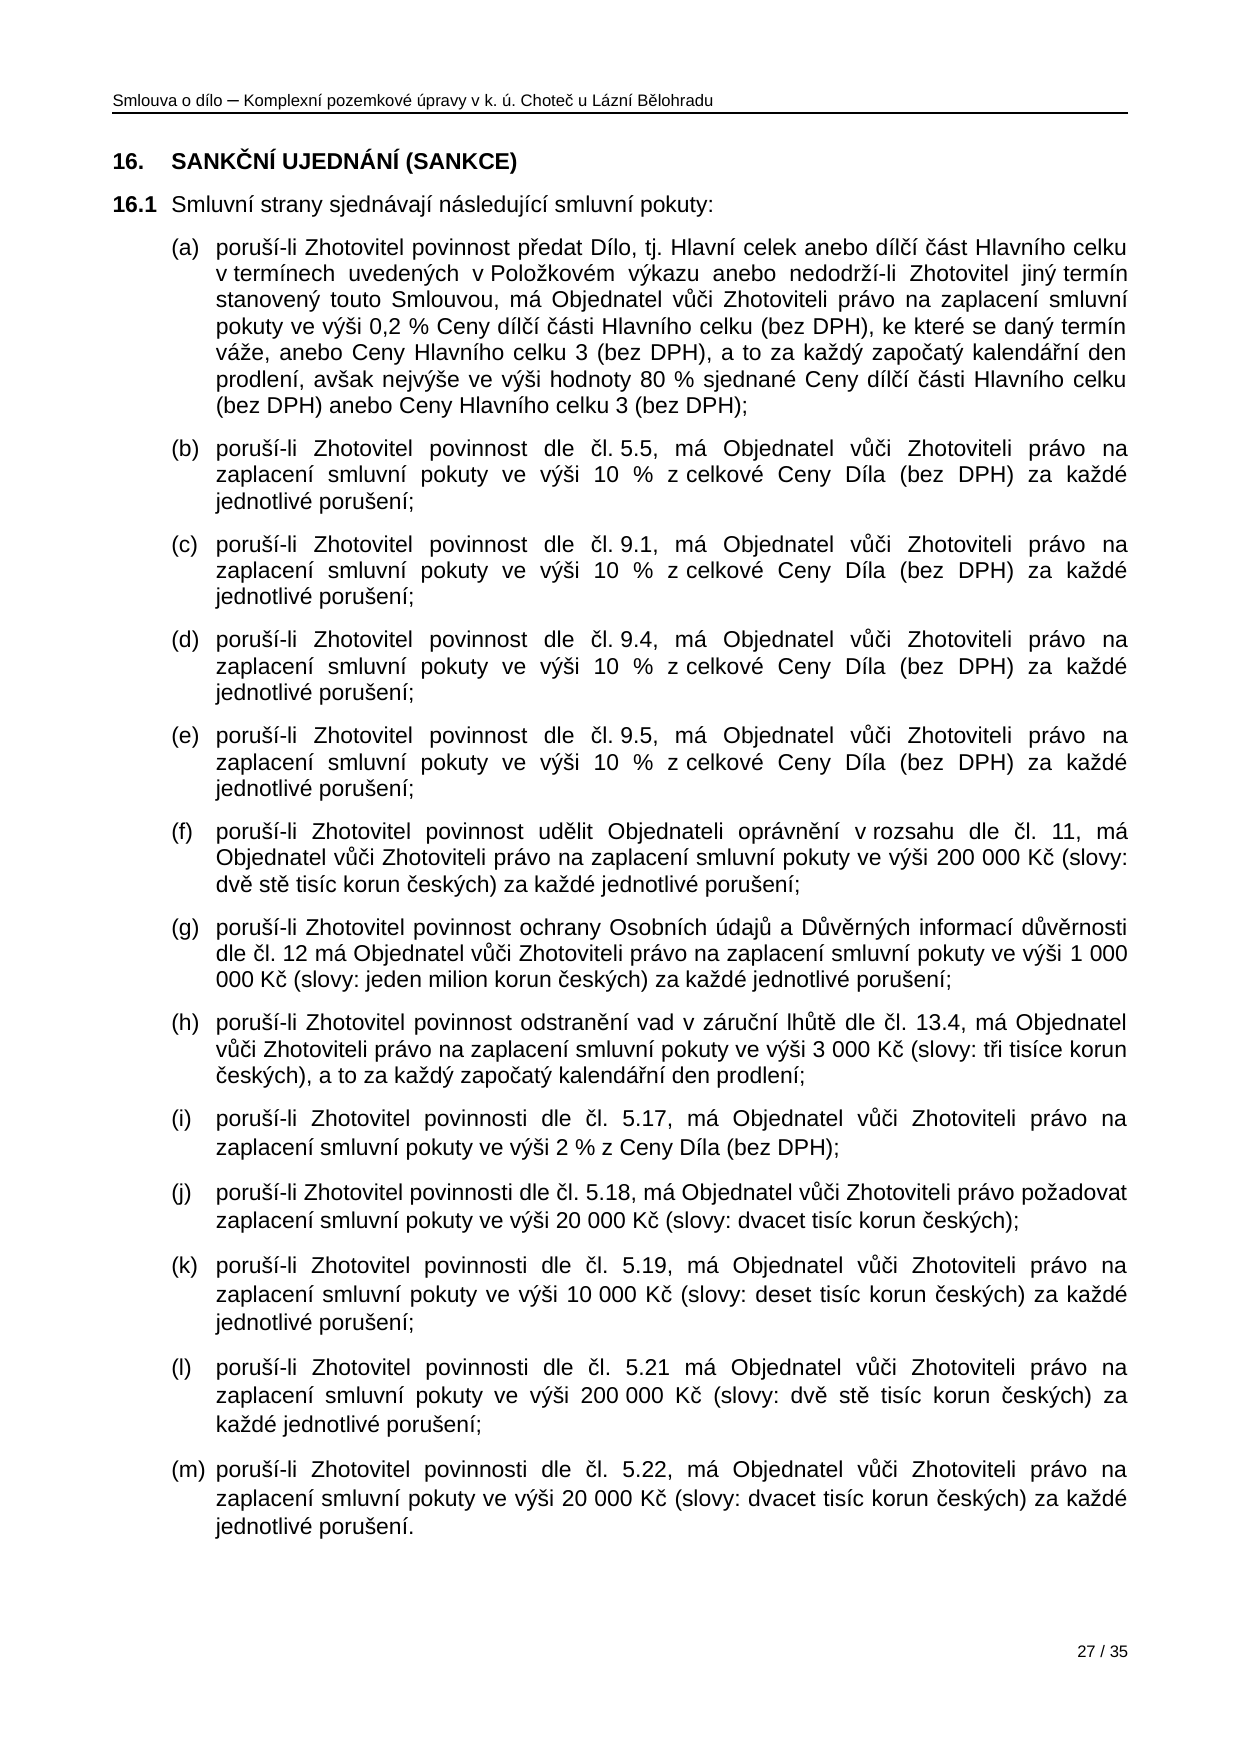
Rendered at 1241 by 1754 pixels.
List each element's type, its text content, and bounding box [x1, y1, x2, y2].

list poruší-li Zhotovitel povinnost dle čl. 9.4, má Objednatel vůči Zhotoviteli právo na zaplacení smluvní pokuty ve výši 10 % z celkové Ceny Díla (bez DPH) za každé jednotlivé porušení; [171, 626, 1128, 705]
list poruší-li Zhotovitel povinnost dle čl. 9.1, má Objednatel vůči Zhotoviteli právo na zaplacení smluvní pokuty ve výši 10 % z celkové Ceny Díla (bez DPH) za každé jednotlivé porušení; [171, 531, 1128, 610]
list poruší-li Zhotovitel povinnost dle čl. 5.5, má Objednatel vůči Zhotoviteli právo na zaplacení smluvní pokuty ve výši 10 % z celkové Ceny Díla (bez DPH) za každé jednotlivé porušení; [171, 435, 1128, 514]
list poruší-li Zhotovitel povinnost předat Dílo, tj. Hlavní celek anebo dílčí část Hlavního celku v termínech uvedených v Položkovém výkazu anebo nedodrží-li Zhotovitel jiný termín stanovený touto Smlouvou, má Objednatel vůči Zhotoviteli právo na zaplacení smluvní pokuty ve výši 0,2 % Ceny dílčí části Hlavního celku (bez DPH), ke které se daný termín váže, anebo Ceny Hlavního celku 3 (bez DPH), a to za každý započatý kalendářní den prodlení, avšak nejvýše ve výši hodnoty 80 % sjednané Ceny dílčí části Hlavního celku (bez DPH) anebo Ceny Hlavního celku 3 (bez DPH); [171, 234, 1128, 418]
text poruší-li Zhotovitel povinnost ochrany Osobních údajů a Důvěrných informací důvěrnosti dle čl. 12 má Objednatel vůči Zhotoviteli právo na zaplacení smluvní pokuty ve výši 1 000 000 Kč (slovy: jeden milion korun českých) za každé jednotlivé porušení; [171, 913, 1128, 993]
text poruší-li Zhotovitel povinnost odstranění vad v záruční lhůtě dle čl. 13.4, má Objednatel vůči Zhotoviteli právo na zaplacení smluvní pokuty ve výši 3 000 Kč (slovy: tři tisíce korun českých), a to za každý započatý kalendářní den prodlení; [171, 1009, 1128, 1088]
text poruší-li Zhotovitel povinnosti dle čl. 5.17, má Objednatel vůči Zhotoviteli právo na zaplacení smluvní pokuty ve výši 2 % z Ceny Díla (bez DPH); [171, 1105, 1128, 1160]
text Sankční ujednání (SANKCE) [112, 148, 1128, 174]
text poruší-li Zhotovitel povinnost udělit Objednateli oprávnění v rozsahu dle čl. 11, má Objednatel vůči Zhotoviteli právo na zaplacení smluvní pokuty ve výši 200 000 Kč (slovy: dvě stě tisíc korun českých) za každé jednotlivé porušení; [171, 818, 1128, 897]
text poruší-li Zhotovitel povinnosti dle čl. 5.18, má Objednatel vůči Zhotoviteli právo požadovat zaplacení smluvní pokuty ve výši 20 000 Kč (slovy: dvacet tisíc korun českých); [171, 1178, 1128, 1233]
text poruší-li Zhotovitel povinnosti dle čl. 5.21 má Objednatel vůči Zhotoviteli právo na zaplacení smluvní pokuty ve výši 200 000 Kč (slovy: dvě stě tisíc korun českých) za každé jednotlivé porušení; [171, 1354, 1128, 1437]
text poruší-li Zhotovitel povinnosti dle čl. 5.22, má Objednatel vůči Zhotoviteli právo na zaplacení smluvní pokuty ve výši 20 000 Kč (slovy: dvacet tisíc korun českých) za každé jednotlivé porušení. [171, 1456, 1128, 1539]
text poruší-li Zhotovitel povinnosti dle čl. 5.19, má Objednatel vůči Zhotoviteli právo na zaplacení smluvní pokuty ve výši 10 000 Kč (slovy: deset tisíc korun českých) za každé jednotlivé porušení; [171, 1252, 1128, 1335]
list poruší-li Zhotovitel povinnost dle čl. 9.5, má Objednatel vůči Zhotoviteli právo na zaplacení smluvní pokuty ve výši 10 % z celkové Ceny Díla (bez DPH) za každé jednotlivé porušení; [171, 722, 1128, 801]
text Smluvní strany sjednávají následující smluvní pokuty: [112, 191, 1128, 217]
